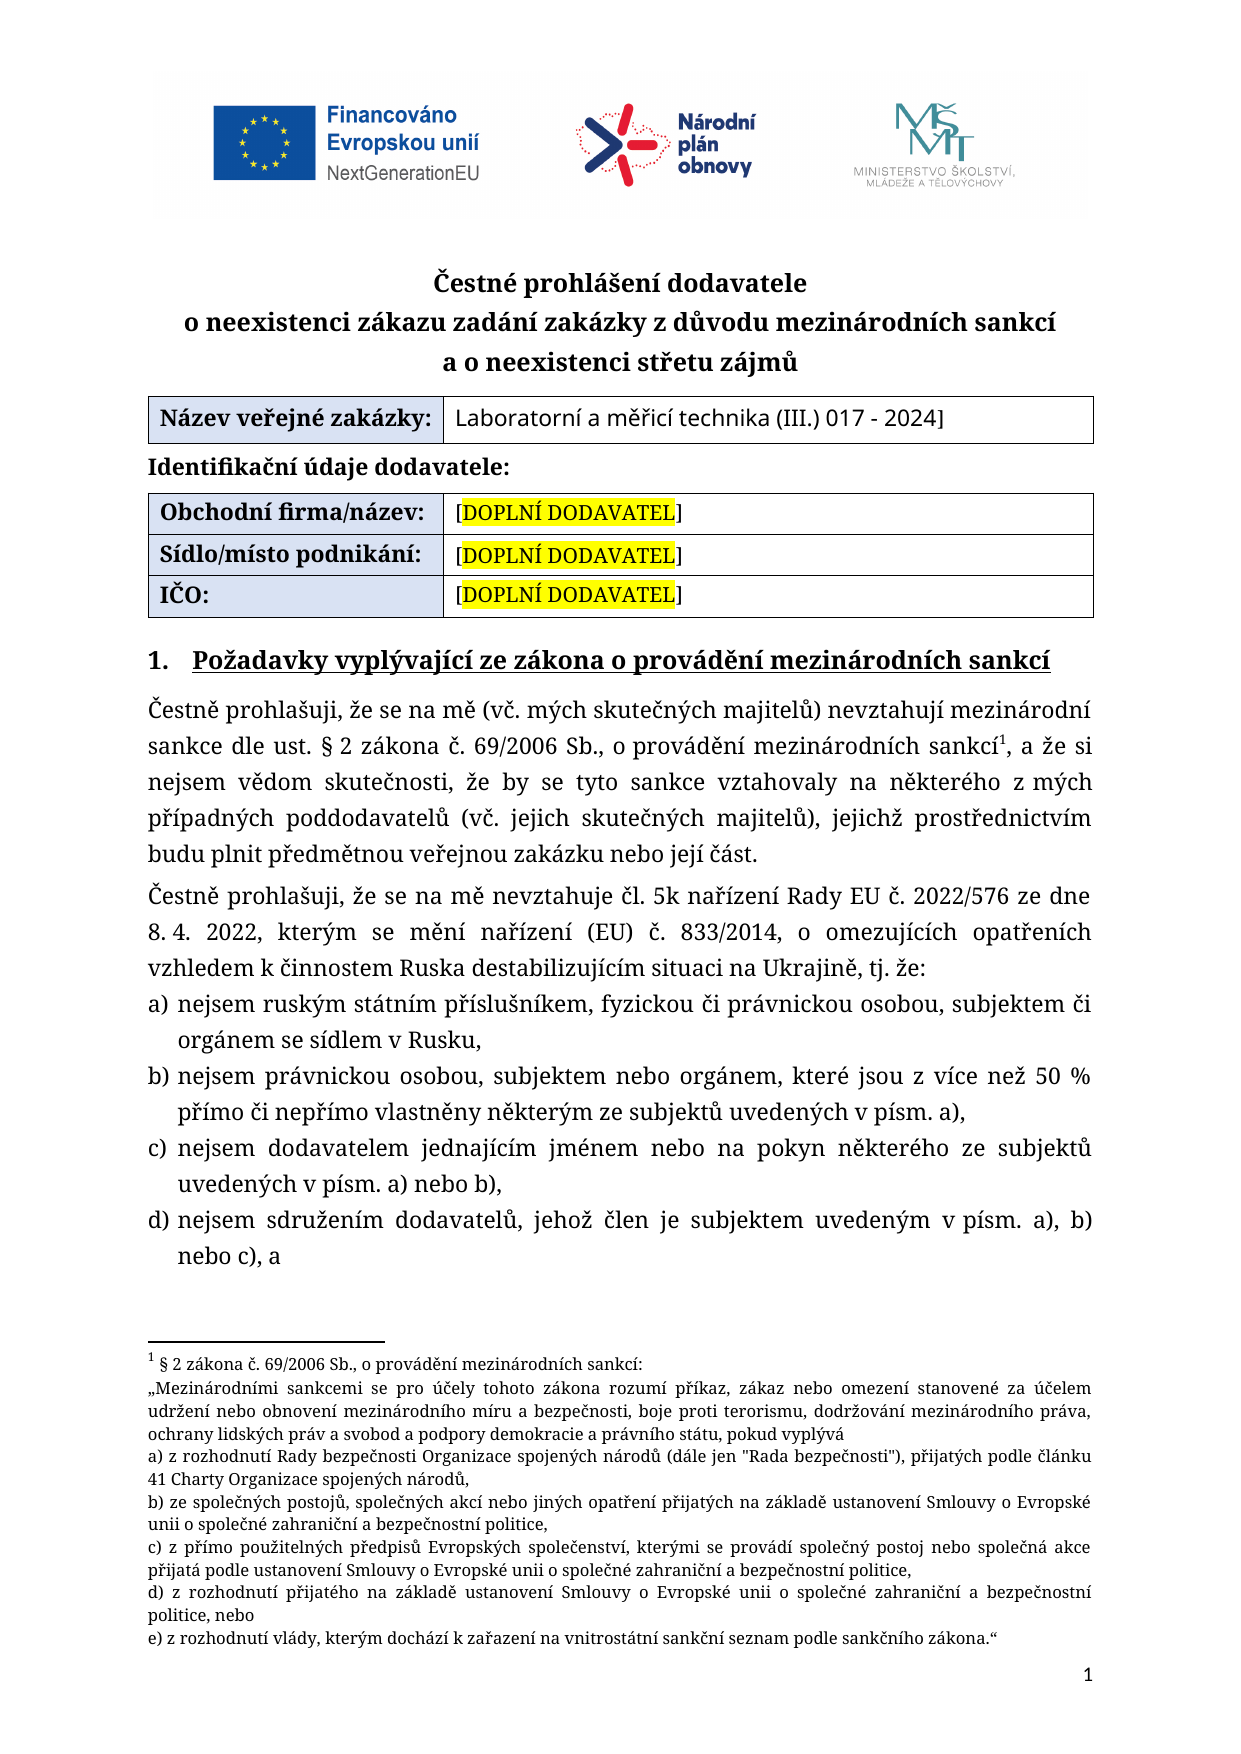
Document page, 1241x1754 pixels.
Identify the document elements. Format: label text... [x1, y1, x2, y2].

list nejsem sdružením dodavatelů, jehož člen je subjektem uvedeným v písm. a), b) nebo c), a [148, 1204, 1093, 1271]
table_header Název veřejné zakázky: [149, 397, 443, 443]
list nejsem právnickou osobou, subjektem nebo orgánem, které jsou z více než 50 % přímo či nepřímo vlastněny některým ze subjektů uvedených v písm. a), [148, 1060, 1093, 1127]
table_cell IČO: [149, 576, 443, 617]
table_header Obchodní firma/název: [149, 494, 443, 534]
picture [152, 71, 1088, 219]
table_cell [DOPLNÍ DODAVATEL] [444, 576, 1093, 617]
text Čestné prohlášení dodavatele [148, 266, 1093, 300]
text Čestně prohlašuji, že se na mě nevztahuje čl. 5k nařízení Rady EU č. 2022/576 ze dne 8. 4. 2022, kterým se mění nařízení (EU) č. 833/2014, o omezujících opatřeních vzhledem k činnostem Ruska destabilizujícím situaci na Ukrajině, tj. že: [148, 880, 1093, 983]
table_cell [DOPLNÍ DODAVATEL] [444, 535, 1093, 575]
list nejsem ruským státním příslušníkem, fyzickou či právnickou osobou, subjektem či orgánem se sídlem v Rusku, [148, 988, 1093, 1055]
subtitle 1. Požadavky vyplývající ze zákona o provádění mezinárodních sankcí [148, 643, 1093, 677]
text Identifikační údaje dodavatele: [148, 450, 1093, 482]
text Čestně prohlašuji, že se na mě (vč. mých skutečných majitelů) nevztahují mezinárodní sankce dle ust. § 2 zákona č. 69/2006 Sb., o provádění mezinárodních sankcí, a že si nejsem vědom skutečnosti, že by se tyto sankce vztahovaly na některého z mých případných poddodavatelů (vč. jejich skutečných majitelů), jejichž prostřednictvím budu plnit předmětnou veřejnou zakázku nebo její část. [148, 694, 1093, 869]
table_header [DOPLNÍ DODAVATEL] [444, 494, 1093, 534]
table_header Laboratorní a měřicí technika (III.) 017 - 2024] [444, 397, 1093, 443]
text o neexistenci zákazu zadání zakázky z důvodu mezinárodních sankcí a o neexistenci střetu zájmů [148, 305, 1093, 378]
list nejsem dodavatelem jednajícím jménem nebo na pokyn některého ze subjektů uvedených v písm. a) nebo b), [148, 1132, 1093, 1199]
table_cell Sídlo/místo podnikání: [149, 535, 443, 575]
